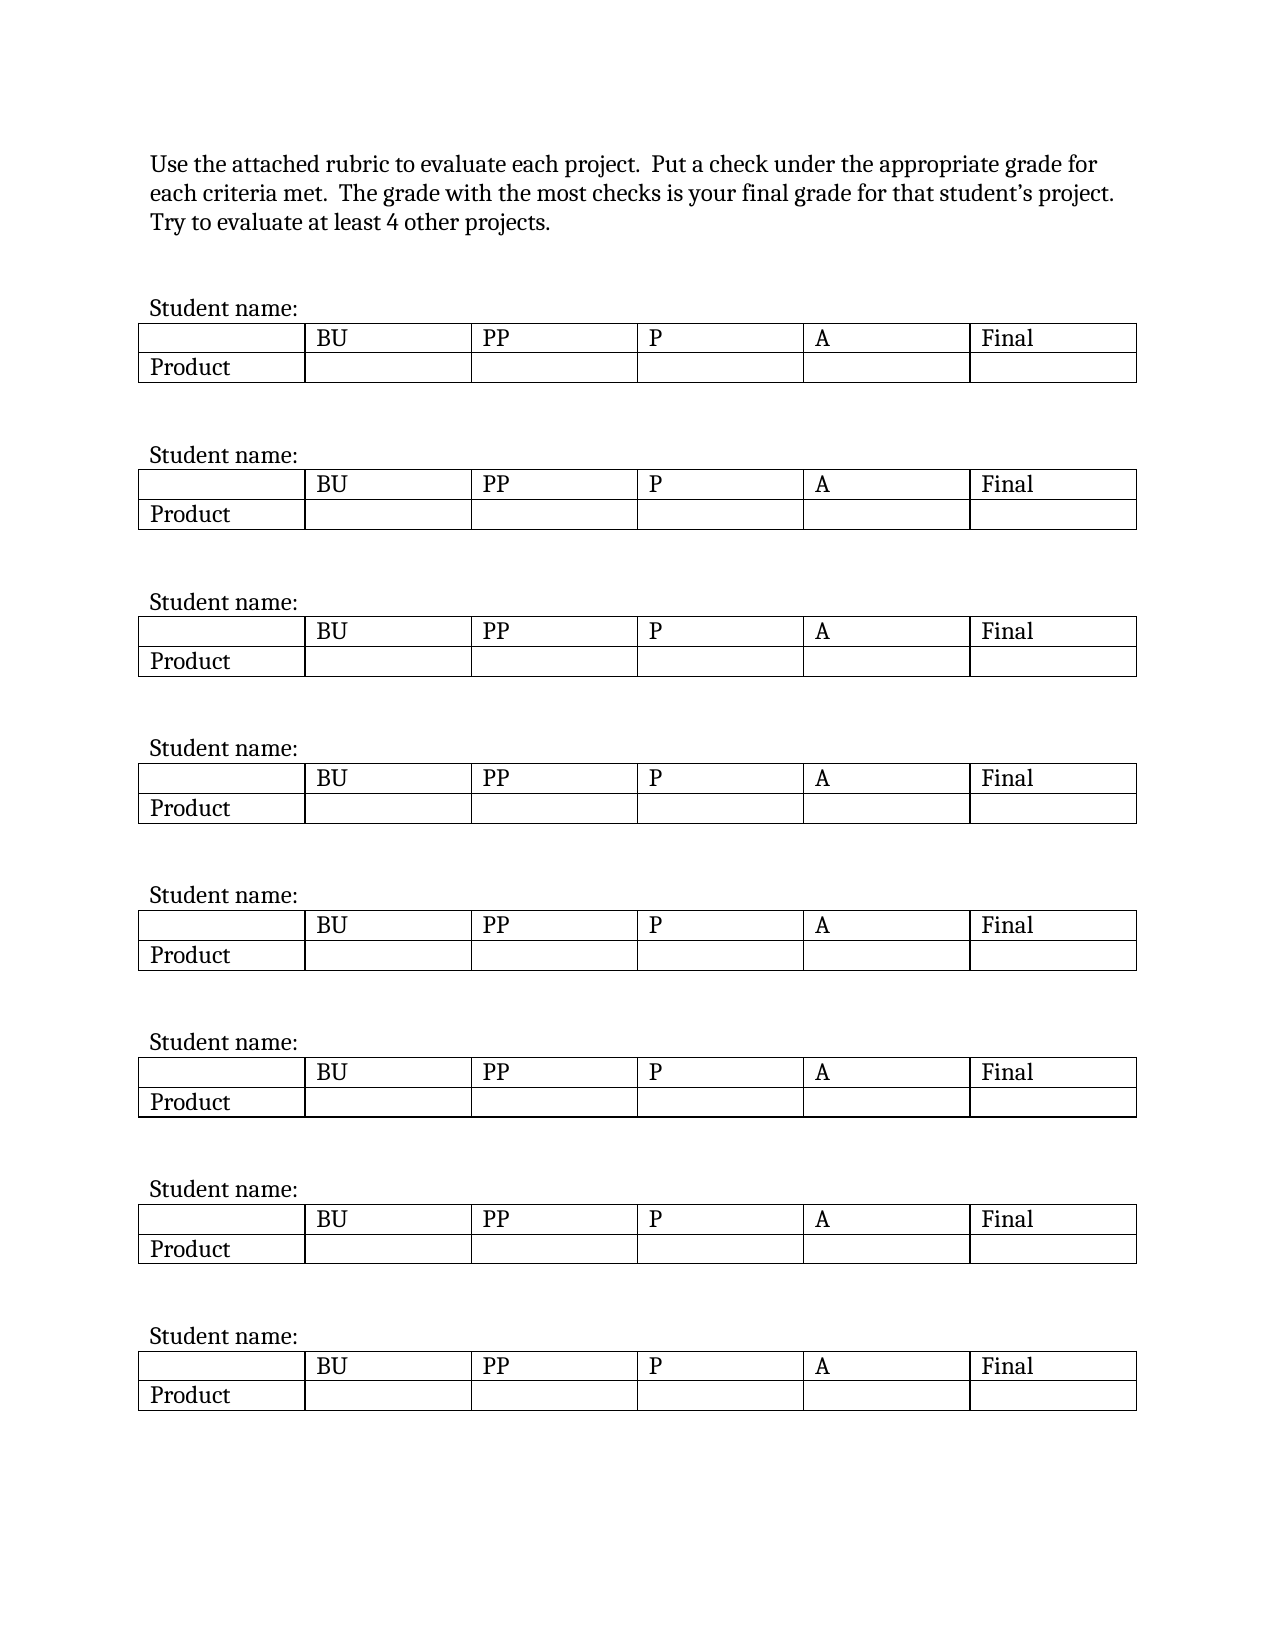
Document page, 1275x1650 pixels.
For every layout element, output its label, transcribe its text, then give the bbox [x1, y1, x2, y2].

table_cell [971, 794, 1136, 823]
table_cell [971, 1088, 1136, 1116]
table_cell [804, 647, 969, 676]
table_header Final [971, 1205, 1136, 1233]
text Student name: [150, 294, 1125, 322]
table_cell [971, 1235, 1136, 1263]
table_cell [306, 1088, 471, 1116]
table_header Final [971, 1058, 1136, 1087]
table_cell [472, 500, 637, 529]
table_header BU [306, 324, 471, 352]
table_header Final [971, 470, 1136, 499]
table_header PP [472, 1058, 637, 1087]
table_header Final [971, 764, 1136, 793]
table_header PP [472, 1352, 637, 1380]
table_header P [638, 764, 803, 793]
table_header BU [306, 1058, 471, 1087]
table_cell Product [139, 353, 304, 382]
table_header BU [306, 617, 471, 646]
text Student name: [150, 734, 1125, 763]
table_cell [638, 941, 803, 969]
table_header A [804, 1058, 969, 1087]
table_cell [306, 647, 471, 676]
table_cell [638, 1381, 803, 1410]
table_header PP [472, 1205, 637, 1233]
table_cell [472, 1235, 637, 1263]
table_header P [638, 324, 803, 352]
table_header A [804, 324, 969, 352]
table_cell [472, 794, 637, 823]
table_header P [638, 617, 803, 646]
table_header PP [472, 617, 637, 646]
table_header BU [306, 764, 471, 793]
table_cell [804, 1088, 969, 1116]
table_cell [804, 941, 969, 969]
text Student name: [150, 1175, 1125, 1204]
table_cell [306, 1381, 471, 1410]
text Student name: [150, 881, 1125, 910]
table_cell [306, 941, 471, 969]
table_cell [638, 500, 803, 529]
table_header BU [306, 1205, 471, 1233]
table_header BU [306, 1352, 471, 1380]
table_header P [638, 1058, 803, 1087]
table_cell [971, 500, 1136, 529]
table_header [139, 1352, 304, 1380]
table_cell [306, 353, 471, 382]
table_header PP [472, 764, 637, 793]
table_header P [638, 911, 803, 940]
table_cell [804, 500, 969, 529]
table_cell [971, 353, 1136, 382]
table_header A [804, 1352, 969, 1380]
table_header [139, 617, 304, 646]
table_header A [804, 911, 969, 940]
table_header BU [306, 470, 471, 499]
table_header [139, 324, 304, 352]
table_header A [804, 764, 969, 793]
text Student name: [150, 587, 1125, 616]
table_cell Product [139, 941, 304, 969]
table_cell [804, 1381, 969, 1410]
table_cell [638, 794, 803, 823]
table_cell Product [139, 794, 304, 823]
text Use the attached rubric to evaluate each project. Put a check under the appropriate grade for each criteria met. The grade with the most checks is your final grade for that student’s project. Try to evaluate at least 4 other projects. [150, 150, 1125, 236]
table_header PP [472, 470, 637, 499]
table_header A [804, 470, 969, 499]
table_header P [638, 470, 803, 499]
table_cell [472, 941, 637, 969]
table_cell Product [139, 1381, 304, 1410]
table_cell Product [139, 1088, 304, 1116]
table_cell [638, 353, 803, 382]
table_cell [971, 941, 1136, 969]
table_cell [638, 1235, 803, 1263]
table_cell [306, 794, 471, 823]
table_cell [472, 647, 637, 676]
text Student name: [150, 1028, 1125, 1057]
table_cell [804, 794, 969, 823]
table_cell [804, 1235, 969, 1263]
table_header [139, 470, 304, 499]
table_header PP [472, 324, 637, 352]
table_cell Product [139, 500, 304, 529]
table_cell [971, 1381, 1136, 1410]
table_cell [472, 353, 637, 382]
table_cell [472, 1381, 637, 1410]
table_header PP [472, 911, 637, 940]
table_header Final [971, 1352, 1136, 1380]
table_header P [638, 1352, 803, 1380]
table_header [139, 1205, 304, 1233]
table_cell [638, 647, 803, 676]
table_cell Product [139, 647, 304, 676]
table_header Final [971, 324, 1136, 352]
table_header Final [971, 617, 1136, 646]
table_header A [804, 617, 969, 646]
table_header P [638, 1205, 803, 1233]
table_header [139, 1058, 304, 1087]
table_header Final [971, 911, 1136, 940]
table_cell Product [139, 1235, 304, 1263]
table_cell [306, 1235, 471, 1263]
text Student name: [150, 441, 1125, 469]
table_header A [804, 1205, 969, 1233]
table_cell [472, 1088, 637, 1116]
table_header [139, 911, 304, 940]
table_cell [804, 353, 969, 382]
text Student name: [150, 1322, 1125, 1351]
table_cell [971, 647, 1136, 676]
table_cell [306, 500, 471, 529]
table_header [139, 764, 304, 793]
table_cell [638, 1088, 803, 1116]
table_header BU [306, 911, 471, 940]
